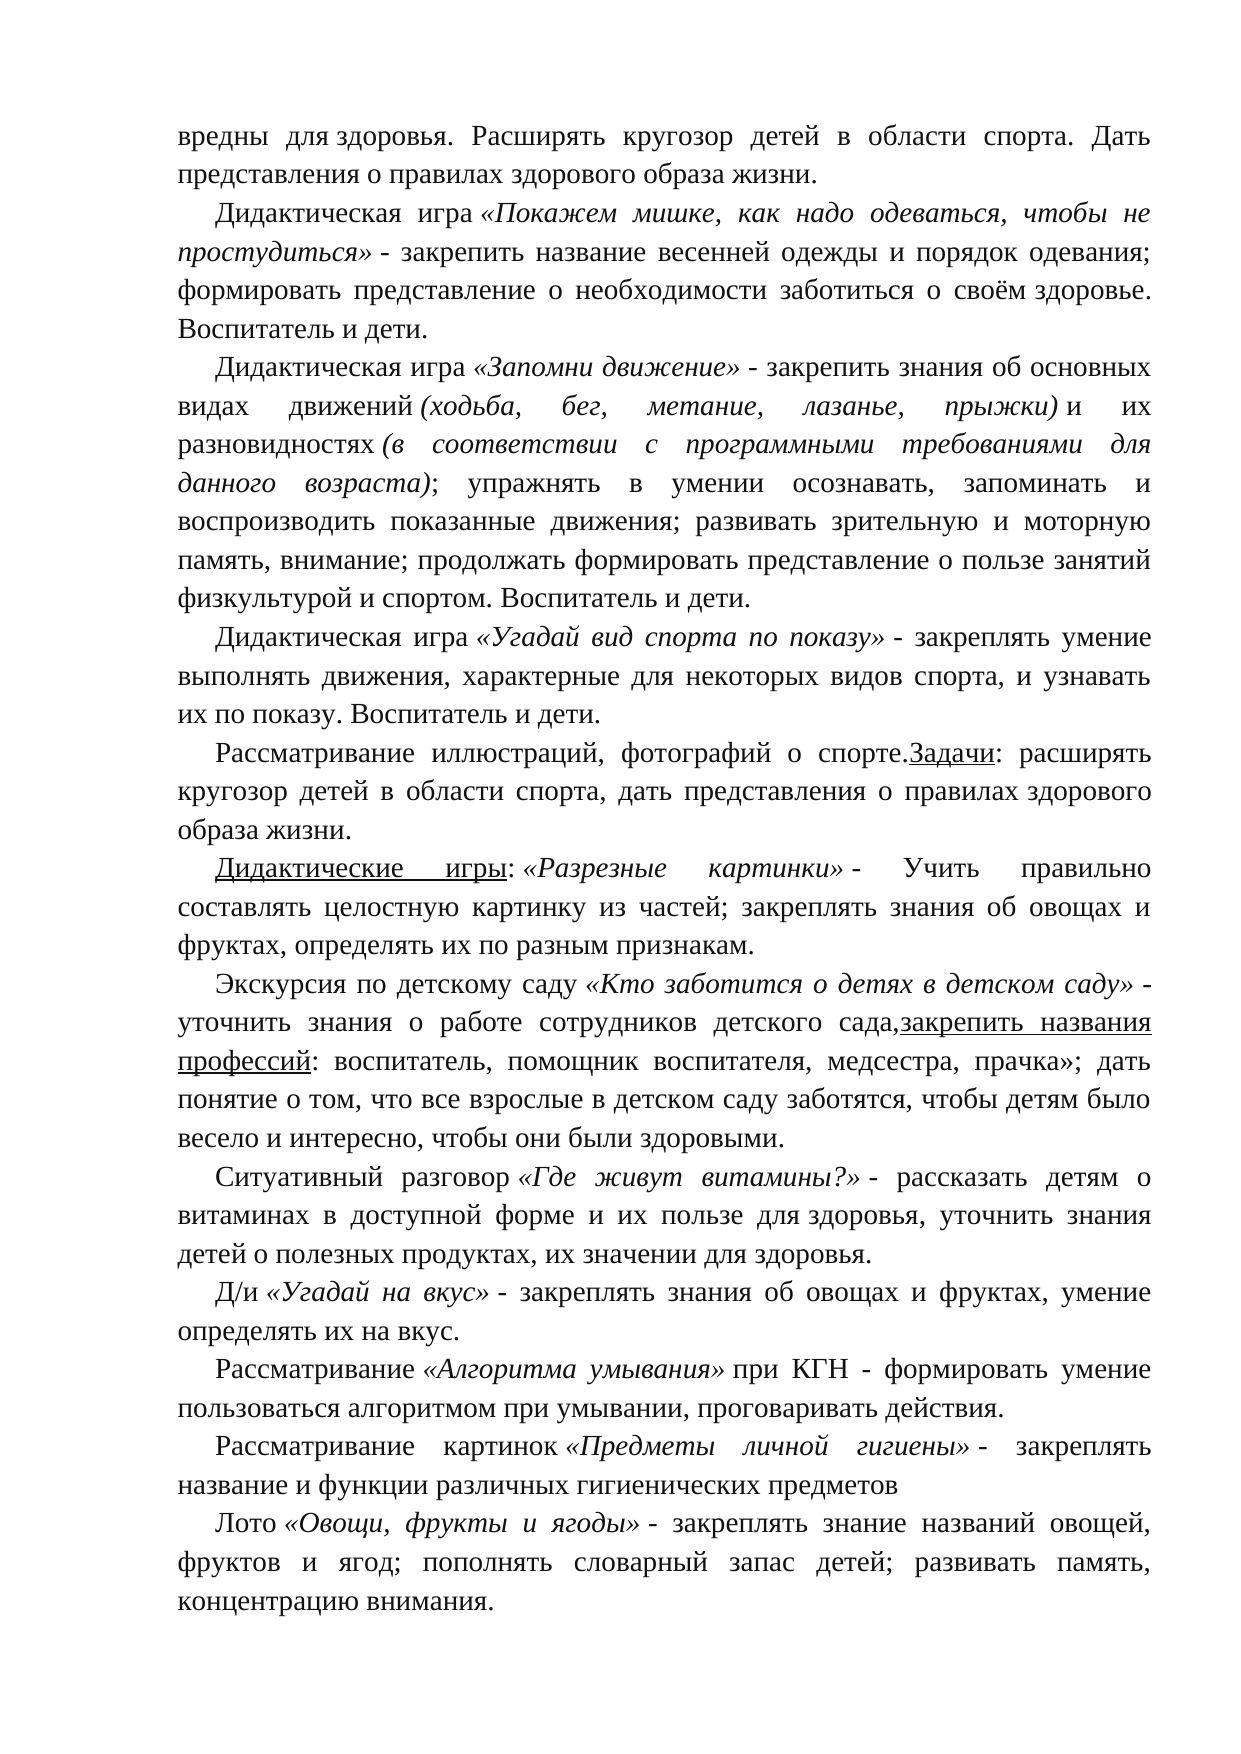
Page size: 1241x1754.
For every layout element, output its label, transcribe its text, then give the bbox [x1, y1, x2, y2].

text Дидактическая игра «Запомни движение» - закрепить знания об основных видах движений (ходьба, бег, метание, лазанье, прыжки) и их разновидностях (в соответствии с программными требованиями для данного возраста); упражнять в умении осознавать, запоминать и воспроизводить показанные движения; развивать зрительную и моторную память, внимание; продолжать формировать представление о пользе занятий физкультурой и спортом. Воспитатель и дети. [177, 349, 1152, 614]
text Лото «Овощи, фрукты и ягоды» - закреплять знание названий овощей, фруктов и ягод; пополнять словарный запас детей; развивать память, концентрацию внимания. [177, 1506, 1152, 1616]
text Дидактическая игра «Покажем мишке, как надо одеваться, чтобы не простудиться» - закрепить название весенней одежды и порядок одевания; формировать представление о необходимости заботиться о своём здоровье. Воспитатель и дети. [177, 195, 1152, 344]
text Рассматривание иллюстраций, фотографий о спорте.Задачи: расширять кругозор детей в области спорта, дать представления о правилах здорового образа жизни. [177, 735, 1152, 845]
text Рассматривание «Алгоритма умывания» при КГН - формировать умение пользоваться алгоритмом при умывании, проговаривать действия. [177, 1351, 1152, 1423]
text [177, 118, 1152, 190]
text Д/и «Угадай на вкус» - закреплять знания об овощах и фруктах, умение определять их на вкус. [177, 1274, 1152, 1346]
text Дидактическая игра «Угадай вид спорта по показу» - закреплять умение выполнять движения, характерные для некоторых видов спорта, и узнавать их по показу. Воспитатель и дети. [177, 619, 1152, 730]
text Экскурсия по детскому саду «Кто заботится о детях в детском саду» -уточнить знания о работе сотрудников детского сада,закрепить названия профессий: воспитатель, помощник воспитателя, медсестра, прачка»; дать понятие о том, что все взрослые в детском саду заботятся, чтобы детям было весело и интересно, чтобы они были здоровыми. [177, 966, 1152, 1154]
text Ситуативный разговор «Где живут витамины?» - рассказать детям о витаминах в доступной форме и их пользе для здоровья, уточнить знания детей о полезных продуктах, их значении для здоровья. [177, 1159, 1152, 1269]
text Рассматривание картинок «Предметы личной гигиены» - закреплять название и функции различных гигиенических предметов [177, 1428, 1152, 1501]
text Дидактические игры: «Разрезные картинки» - Учить правильно составлять целостную картинку из частей; закреплять знания об овощах и фруктах, определять их по разным признакам. [177, 850, 1152, 961]
